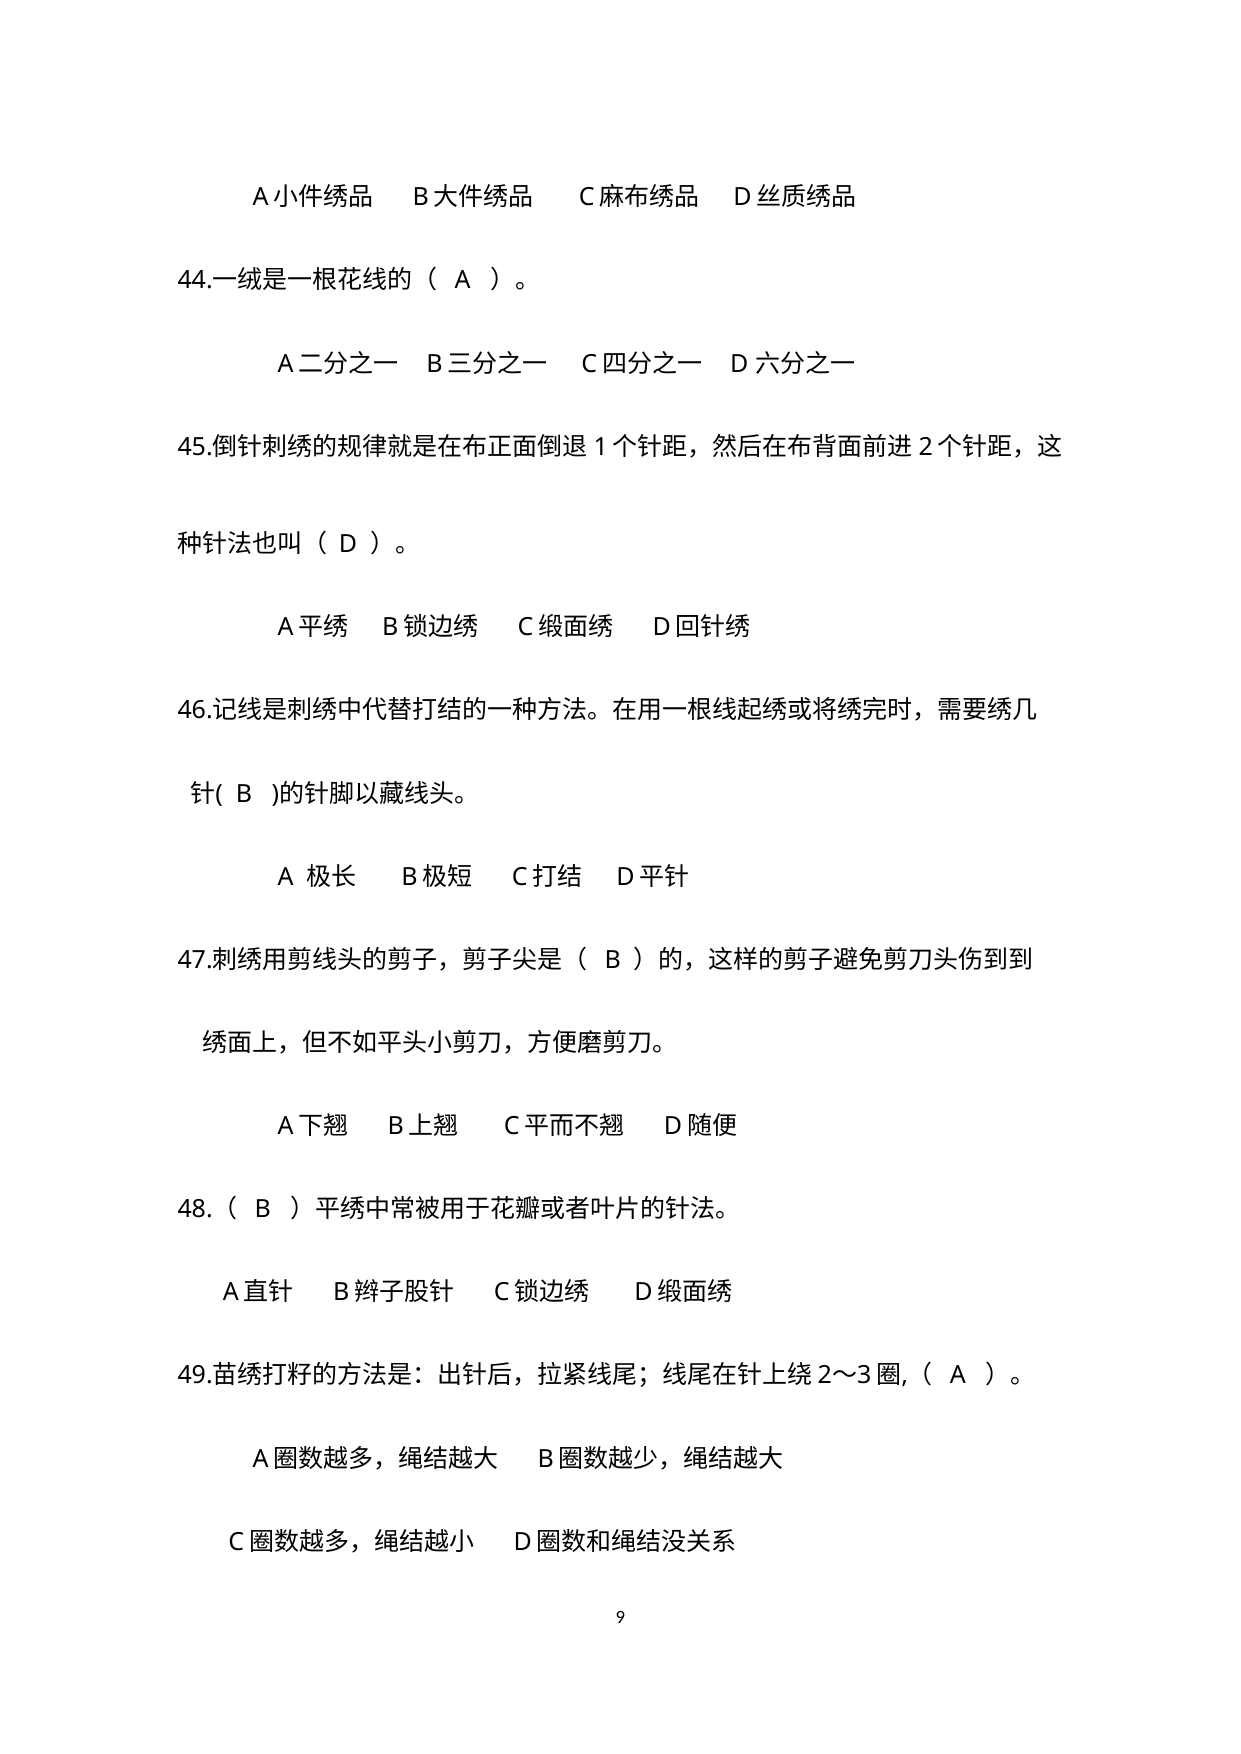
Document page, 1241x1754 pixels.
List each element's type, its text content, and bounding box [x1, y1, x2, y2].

text 49.苗绣打籽的方法是：出针后，拉紧线尾；线尾在针上绕2～3圈,（ A ）。 [177, 1341, 1063, 1406]
text 45.倒针刺绣的规律就是在布正面倒退1个针距，然后在布背面前进2个针距，这种针法也叫（ D ）。 [177, 412, 1063, 574]
text A二分之一 B三分之一 C四分之一 D 六分之一 [177, 329, 1063, 394]
text 针( B )的针脚以藏线头。 [177, 759, 1063, 824]
text C圈数越多，绳结越小 D圈数和绳结没关系 [177, 1507, 1063, 1572]
text A下翘 B上翘 C平而不翘 D随便 [177, 1091, 1063, 1156]
text A小件绣品 B大件绣品 C麻布绣品 D丝质绣品 [177, 162, 1063, 227]
text A直针 B辫子股针 C锁边绣 D缎面绣 [177, 1257, 1063, 1322]
text 44.一绒是一根花线的（ A ）。 [177, 246, 1063, 311]
text A平绣 B锁边绣 C缎面绣 D回针绣 [177, 592, 1063, 657]
text 绣面上，但不如平头小剪刀，方便磨剪刀。 [177, 1008, 1063, 1073]
text 47.刺绣用剪线头的剪子，剪子尖是（ B ）的，这样的剪子避免剪刀头伤到到 [177, 925, 1063, 990]
text 48.（ B ）平绣中常被用于花瓣或者叶片的针法。 [177, 1174, 1063, 1239]
text 46.记线是刺绣中代替打结的一种方法。在用一根线起绣或将绣完时，需要绣几 [177, 676, 1063, 741]
text A圈数越多，绳结越大 B圈数越少，绳结越大 [177, 1424, 1063, 1489]
text A 极长 B极短 C打结 D平针 [177, 842, 1063, 907]
